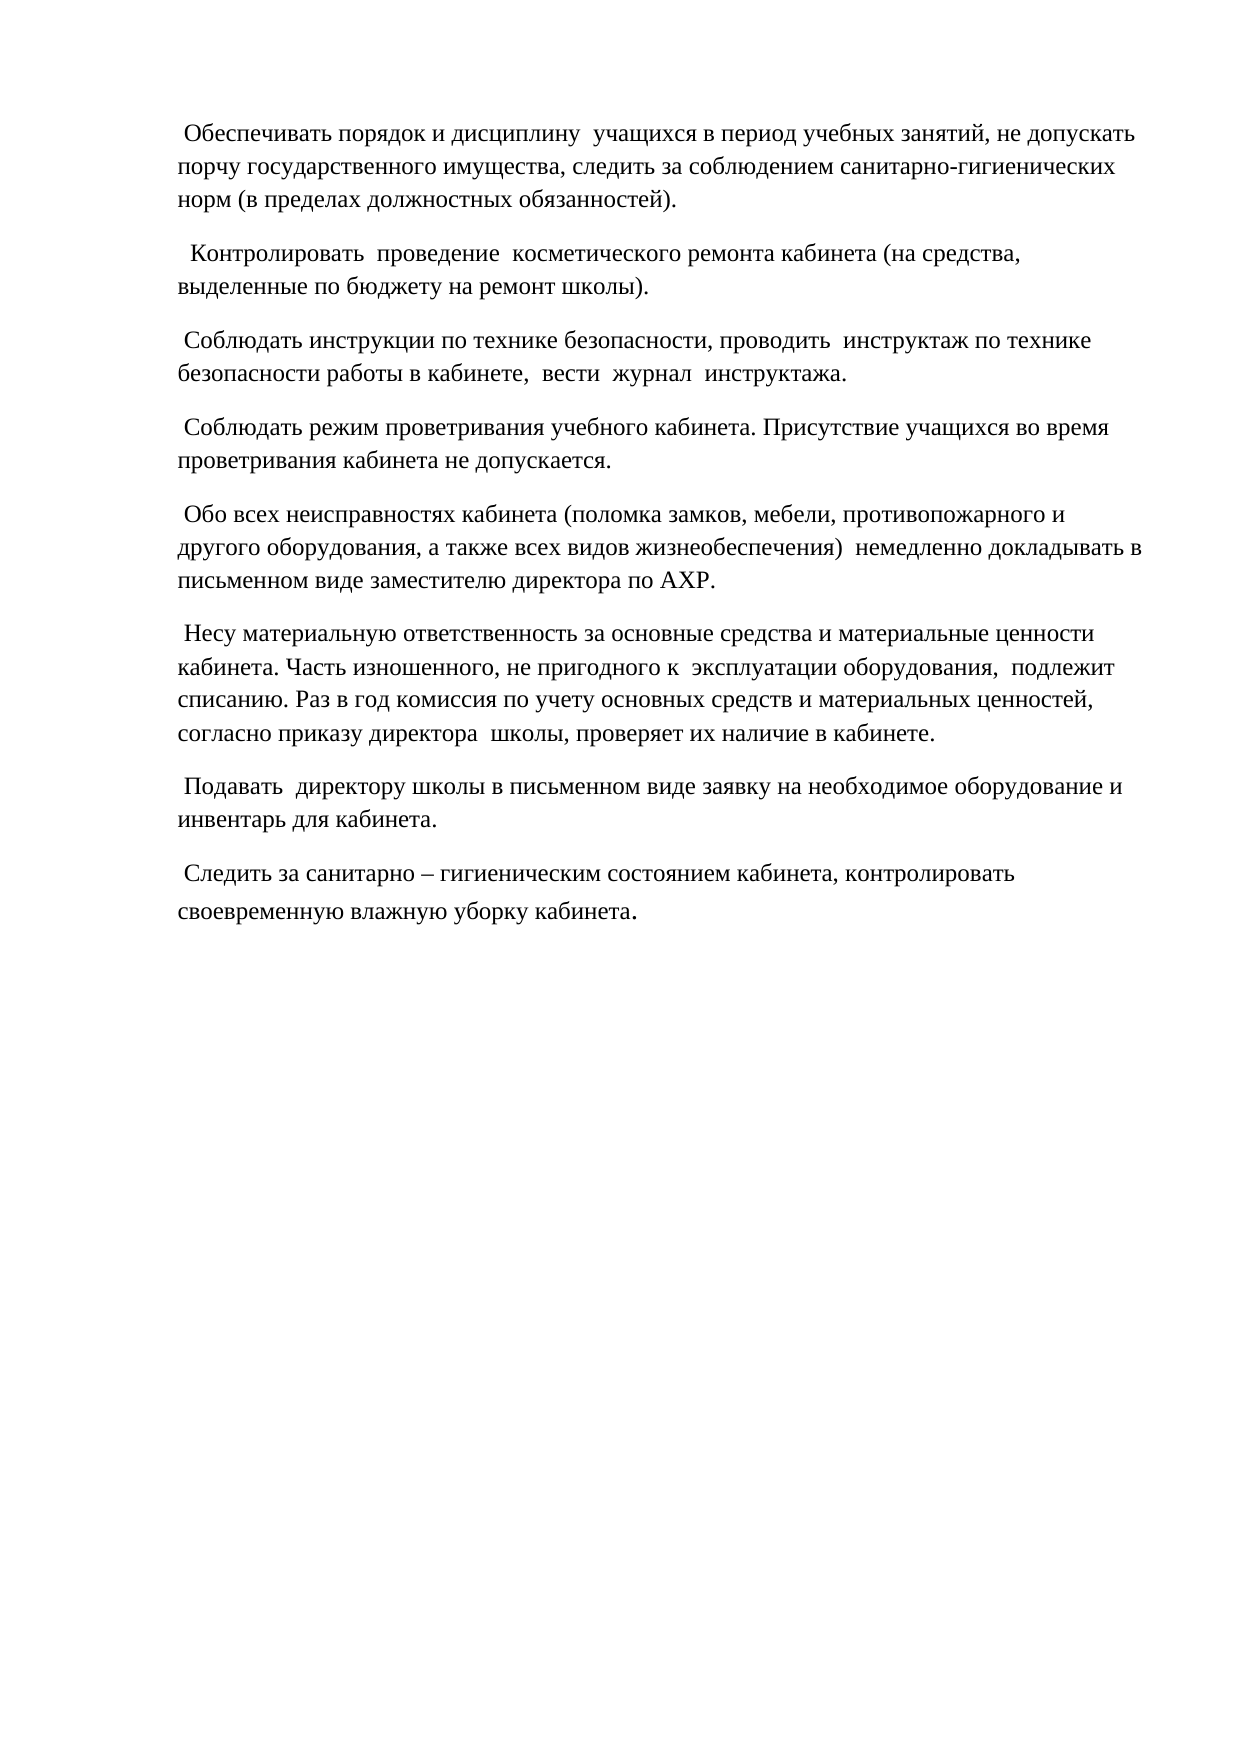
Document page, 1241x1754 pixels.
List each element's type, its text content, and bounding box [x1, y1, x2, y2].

text Следить за санитарно – гигиеническим состоянием кабинета, контролировать своевременную влажную уборку кабинета. [177, 858, 1152, 926]
text Соблюдать инструкции по технике безопасности, проводить инструктаж по технике безопасности работы в кабинете, вести журнал инструктажа. [177, 325, 1152, 387]
text Обеспечивать порядок и дисциплину учащихся в период учебных занятий, не допускать порчу государственного имущества, следить за соблюдением санитарно-гигиенических норм (в пределах должностных обязанностей). [177, 118, 1152, 213]
text Несу материальную ответственность за основные средства и материальные ценности кабинета. Часть изношенного, не пригодного к эксплуатации оборудования, подлежит списанию. Раз в год комиссия по учету основных средств и материальных ценностей, согласно приказу директора школы, проверяет их наличие в кабинете. [177, 618, 1152, 746]
text Контролировать проведение косметического ремонта кабинета (на средства, выделенные по бюджету на ремонт школы). [177, 238, 1152, 300]
text Обо всех неисправностях кабинета (поломка замков, мебели, противопожарного и другого оборудования, а также всех видов жизнеобеспечения) немедленно докладывать в письменном виде заместителю директора по АХР. [177, 499, 1152, 593]
text Подавать директору школы в письменном виде заявку на необходимое оборудование и инвентарь для кабинета. [177, 771, 1152, 833]
text Соблюдать режим проветривания учебного кабинета. Присутствие учащихся во время проветривания кабинета не допускается. [177, 412, 1152, 473]
